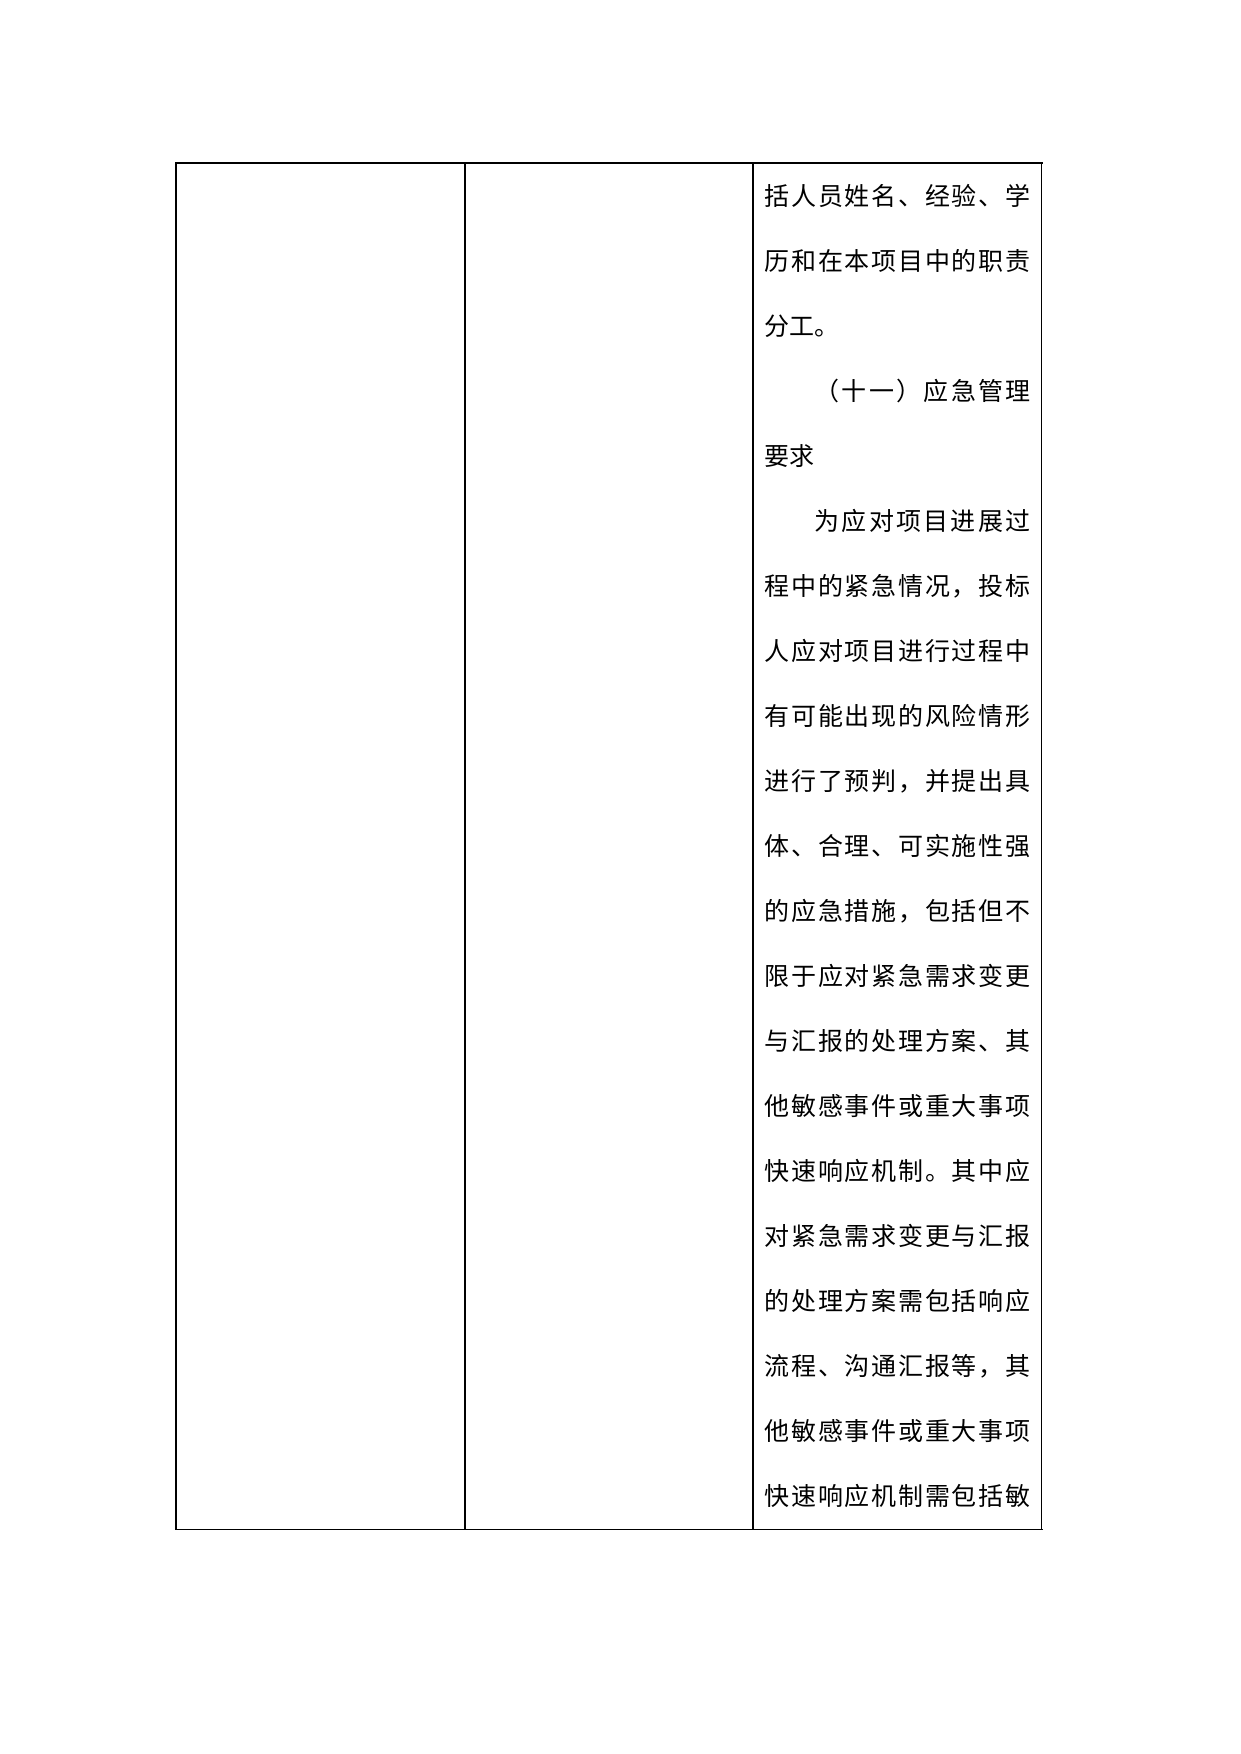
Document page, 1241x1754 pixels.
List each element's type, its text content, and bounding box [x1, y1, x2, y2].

table_cell ★ [466, 164, 752, 1528]
table_cell 1 [177, 164, 464, 1528]
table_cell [754, 164, 1041, 1528]
